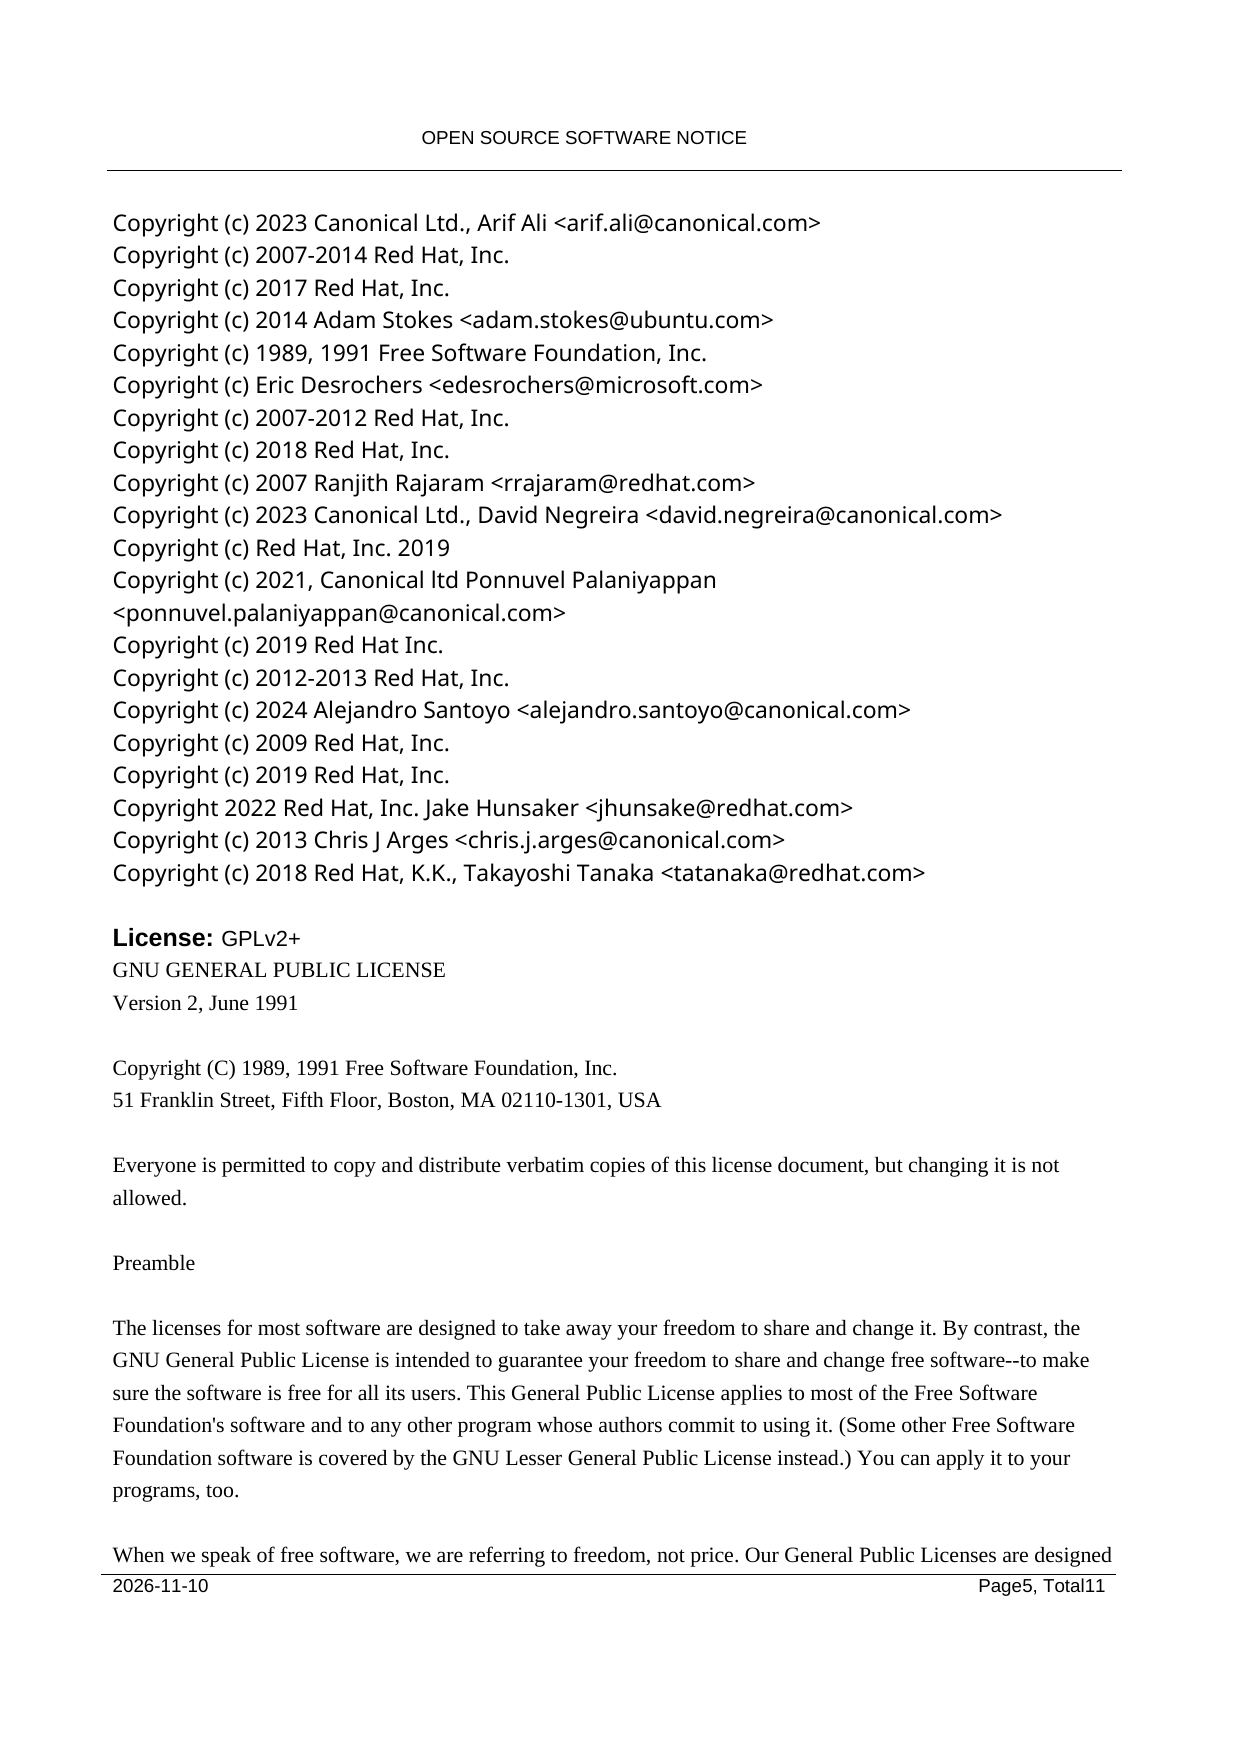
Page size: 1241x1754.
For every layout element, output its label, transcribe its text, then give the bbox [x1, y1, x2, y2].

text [112, 954, 1128, 1571]
text License: GPLv2+ [112, 921, 1128, 954]
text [112, 206, 1128, 921]
